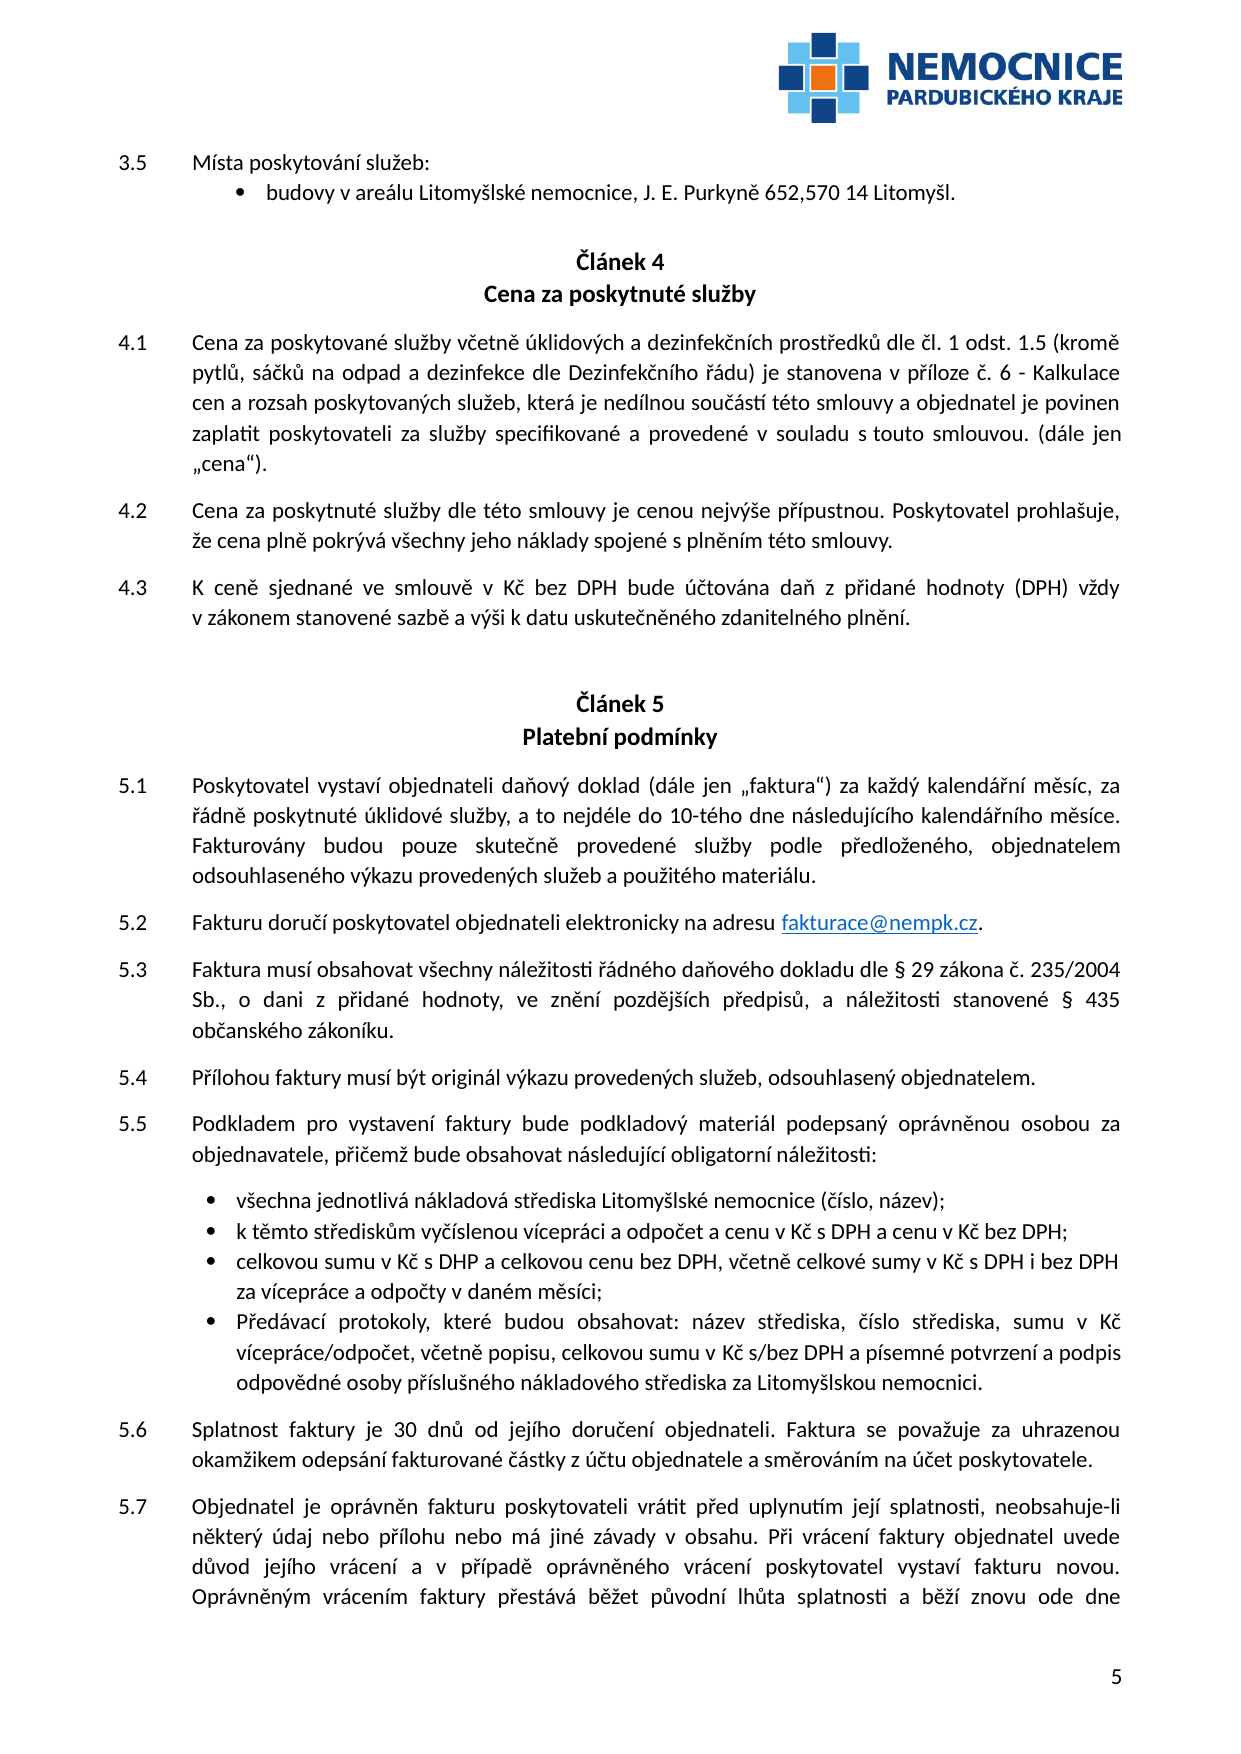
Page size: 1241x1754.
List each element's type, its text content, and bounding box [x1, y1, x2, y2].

picture [777, 31, 1123, 124]
text 5.3 Faktura musí obsahovat všechny náležitosti řádného daňového dokladu dle § 29 zákona č. 235/2004 Sb., o dani z přidané hodnoty, ve znění pozdějších předpisů, a náležitosti stanovené § 435 občanského zákoníku. [118, 955, 1122, 1044]
text 4.3 K ceně sjednané ve smlouvě v Kč bez DPH bude účtována daň z přidané hodnoty (DPH) vždy v zákonem stanovené sazbě a výši k datu uskutečněného zdanitelného plnění. [118, 573, 1122, 631]
list všechna jednotlivá nákladová střediska Litomyšlské nemocnice (číslo, název); [207, 1187, 1122, 1215]
text 5.5 Podkladem pro vystavení faktury bude podkladový materiál podepsaný oprávněnou osobou za objednavatele, přičemž bude obsahovat následující obligatorní náležitosti: [118, 1109, 1122, 1168]
text Článek 4 [118, 246, 1122, 276]
text Cena za poskytnuté služby [118, 278, 1122, 309]
text 5.6 Splatnost faktury je 30 dnů od jejího doručení objednateli. Faktura se považuje za uhrazenou okamžikem odepsání fakturované částky z účtu objednatele a směrováním na účet poskytovatele. [118, 1415, 1122, 1473]
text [118, 1492, 1122, 1611]
text 4.2 Cena za poskytnuté služby dle této smlouvy je cenou nejvýše přípustnou. Poskytovatel prohlašuje, že cena plně pokrývá všechny jeho náklady spojené s plněním této smlouvy. [118, 496, 1122, 554]
text Platební podmínky [118, 721, 1122, 752]
text 3.5 Místa poskytování služeb: [118, 148, 1122, 176]
list budovy v areálu Litomyšlské nemocnice, J. E. Purkyně 652,570 14 Litomyšl. [236, 178, 1122, 206]
text Článek 5 [118, 688, 1122, 719]
text 5.2 Fakturu doručí poskytovatel objednateli elektronicky na adresu fakturace@nempk.cz. [118, 908, 1122, 937]
text 5.1 Poskytovatel vystaví objednateli daňový doklad (dále jen „faktura“) za každý kalendářní měsíc, za řádně poskytnuté úklidové služby, a to nejdéle do 10-tého dne následujícího kalendářního měsíce. Fakturovány budou pouze skutečně provedené služby podle předloženého, objednatelem odsouhlaseného výkazu provedených služeb a použitého materiálu. [118, 771, 1122, 890]
list celkovou sumu v Kč s DHP a celkovou cenu bez DPH, včetně celkové sumy v Kč s DPH i bez DPH za vícepráce a odpočty v daném měsíci; [207, 1247, 1122, 1305]
text 5.4 Přílohou faktury musí být originál výkazu provedených služeb, odsouhlasený objednatelem. [118, 1063, 1122, 1091]
list k těmto střediskům vyčíslenou vícepráci a odpočet a cenu v Kč s DPH a cenu v Kč bez DPH; [207, 1217, 1122, 1245]
text 4.1 Cena za poskytované služby včetně úklidových a dezinfekčních prostředků dle čl. 1 odst. 1.5 (kromě pytlů, sáčků na odpad a dezinfekce dle Dezinfekčního řádu) je stanovena v příloze č. 6 - Kalkulace cen a rozsah poskytovaných služeb, která je nedílnou součástí této smlouvy a objednatel je povinen zaplatit poskytovateli za služby specifikované a provedené v souladu s touto smlouvou. (dále jen „cena“). [118, 328, 1122, 477]
list Předávací protokoly, které budou obsahovat: název střediska, číslo střediska, sumu v Kč vícepráce/odpočet, včetně popisu, celkovou sumu v Kč s/bez DPH a písemné potvrzení a podpis odpovědné osoby příslušného nákladového střediska za Litomyšlskou nemocnici. [207, 1307, 1122, 1396]
